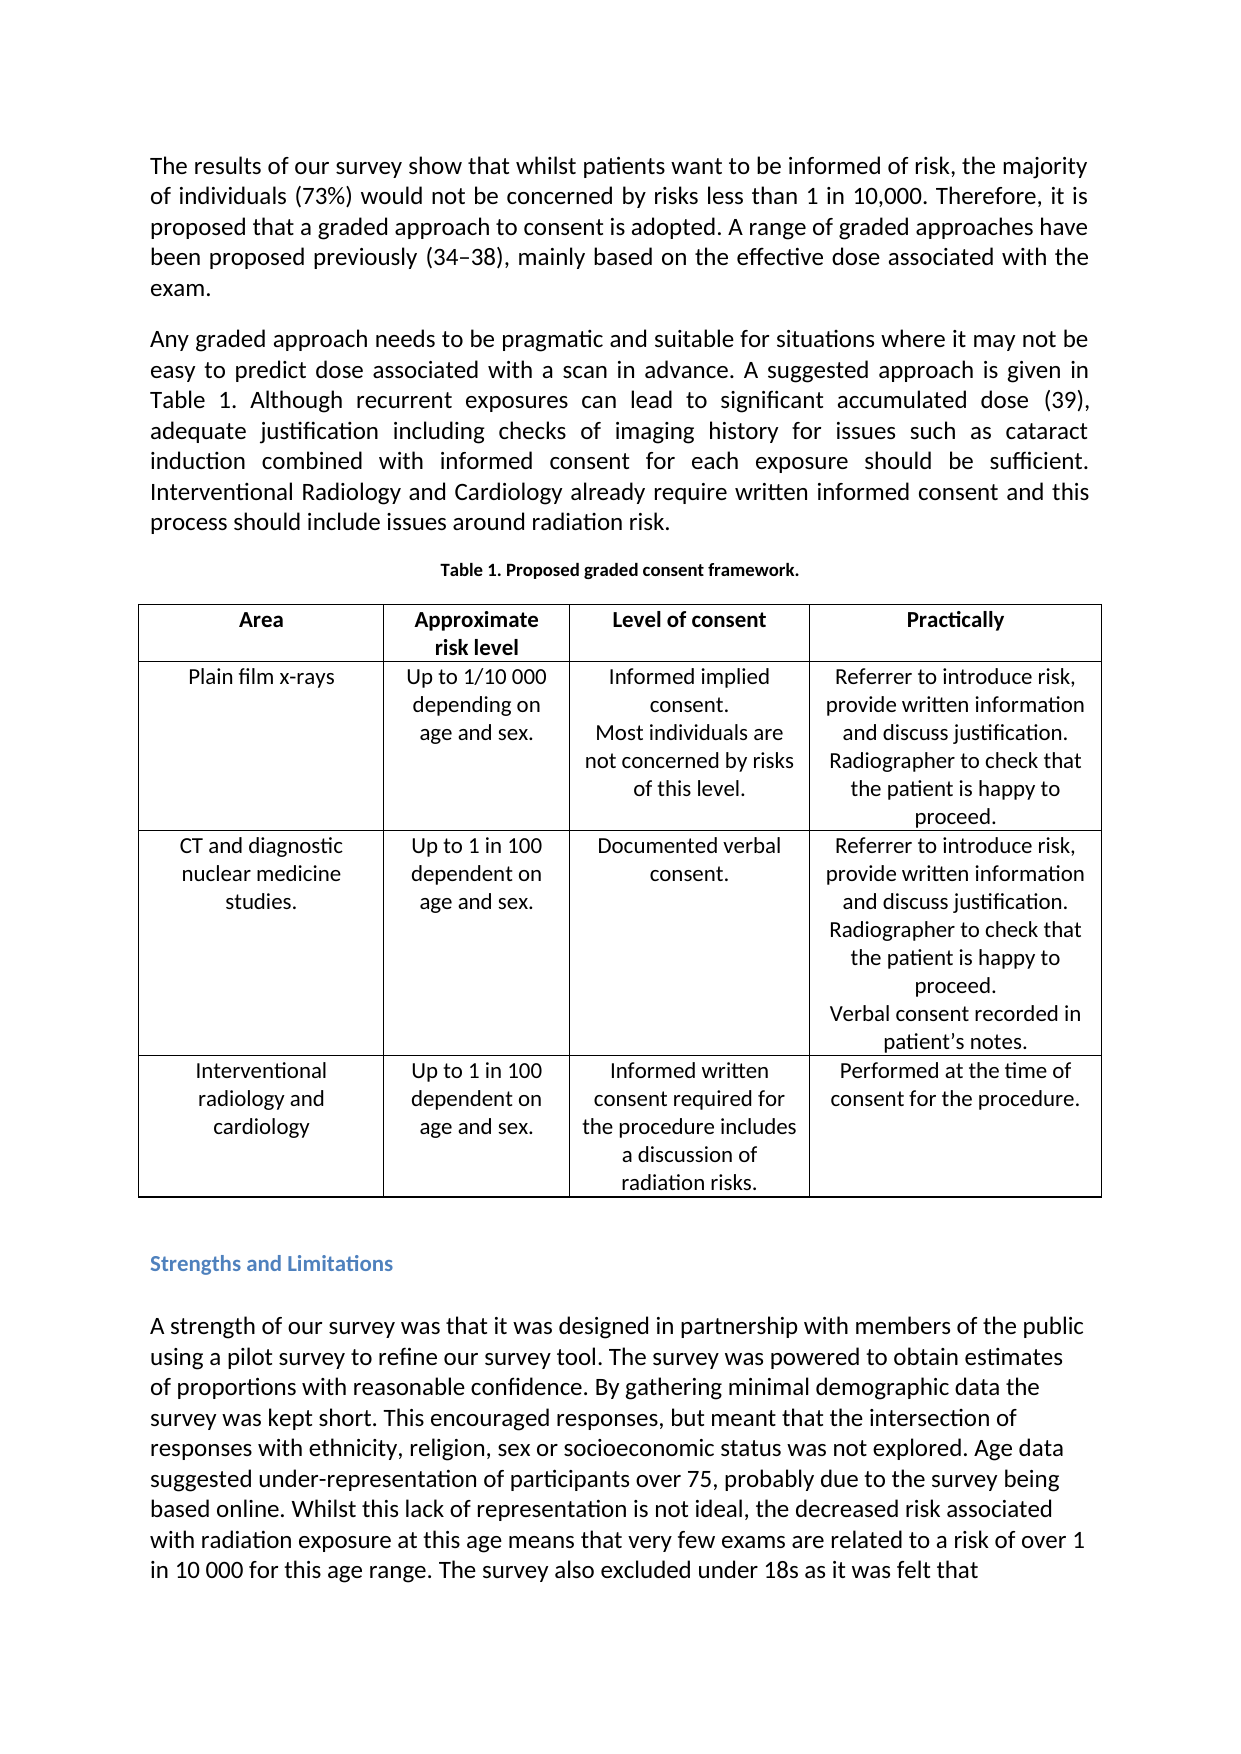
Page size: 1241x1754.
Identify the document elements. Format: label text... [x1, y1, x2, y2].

table_cell Up to 1 in 100 dependent on age and sex. [384, 1056, 569, 1196]
table_cell Up to 1 in 100 dependent on age and sex. [384, 831, 569, 1055]
table_header Level of consent [570, 605, 809, 661]
table_header Approximate risk level [384, 605, 569, 661]
table_cell Documented verbal consent. [570, 831, 809, 1055]
table_cell Plain film x-rays [139, 662, 383, 830]
table_cell Informed implied consent. Most individuals are not concerned by risks of this level. [570, 662, 809, 830]
table_cell Informed written consent required for the procedure includes a discussion of radiation risks. [570, 1056, 809, 1196]
table_cell Interventional radiology and cardiology [139, 1056, 383, 1196]
text Any graded approach needs to be pragmatic and suitable for situations where it may not be easy to predict dose associated with a scan in advance. A suggested approach is given in Table 1. Although recurrent exposures can lead to significant accumulated dose (39), adequate justification including checks of imaging history for issues such as cataract induction combined with informed consent for each exposure should be sufficient. Interventional Radiology and Cardiology already require written informed consent and this process should include issues around radiation risk. [150, 323, 1090, 537]
text Table 1. Proposed graded consent framework. [150, 558, 1090, 581]
table_cell Referrer to introduce risk, provide written information and discuss justification. Radiographer to check that the patient is happy to proceed. [810, 662, 1101, 830]
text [150, 1310, 1090, 1585]
table_cell Performed at the time of consent for the procedure. [810, 1056, 1101, 1196]
table_cell Up to 1/10 000 depending on age and sex. [384, 662, 569, 830]
table_header Practically [810, 605, 1101, 661]
subtitle Strengths and Limitations [150, 1249, 1090, 1277]
table_cell Referrer to introduce risk, provide written information and discuss justification. Radiographer to check that the patient is happy to proceed. Verbal consent recorded in patient’s notes. [810, 831, 1101, 1055]
table_header Area [139, 605, 383, 661]
text The results of our survey show that whilst patients want to be informed of risk, the majority of individuals (73%) would not be concerned by risks less than 1 in 10,000. Therefore, it is proposed that a graded approach to consent is adopted. A range of graded approaches have been proposed previously (34–38), mainly based on the effective dose associated with the exam. [150, 150, 1090, 303]
table_cell CT and diagnostic nuclear medicine studies. [139, 831, 383, 1055]
